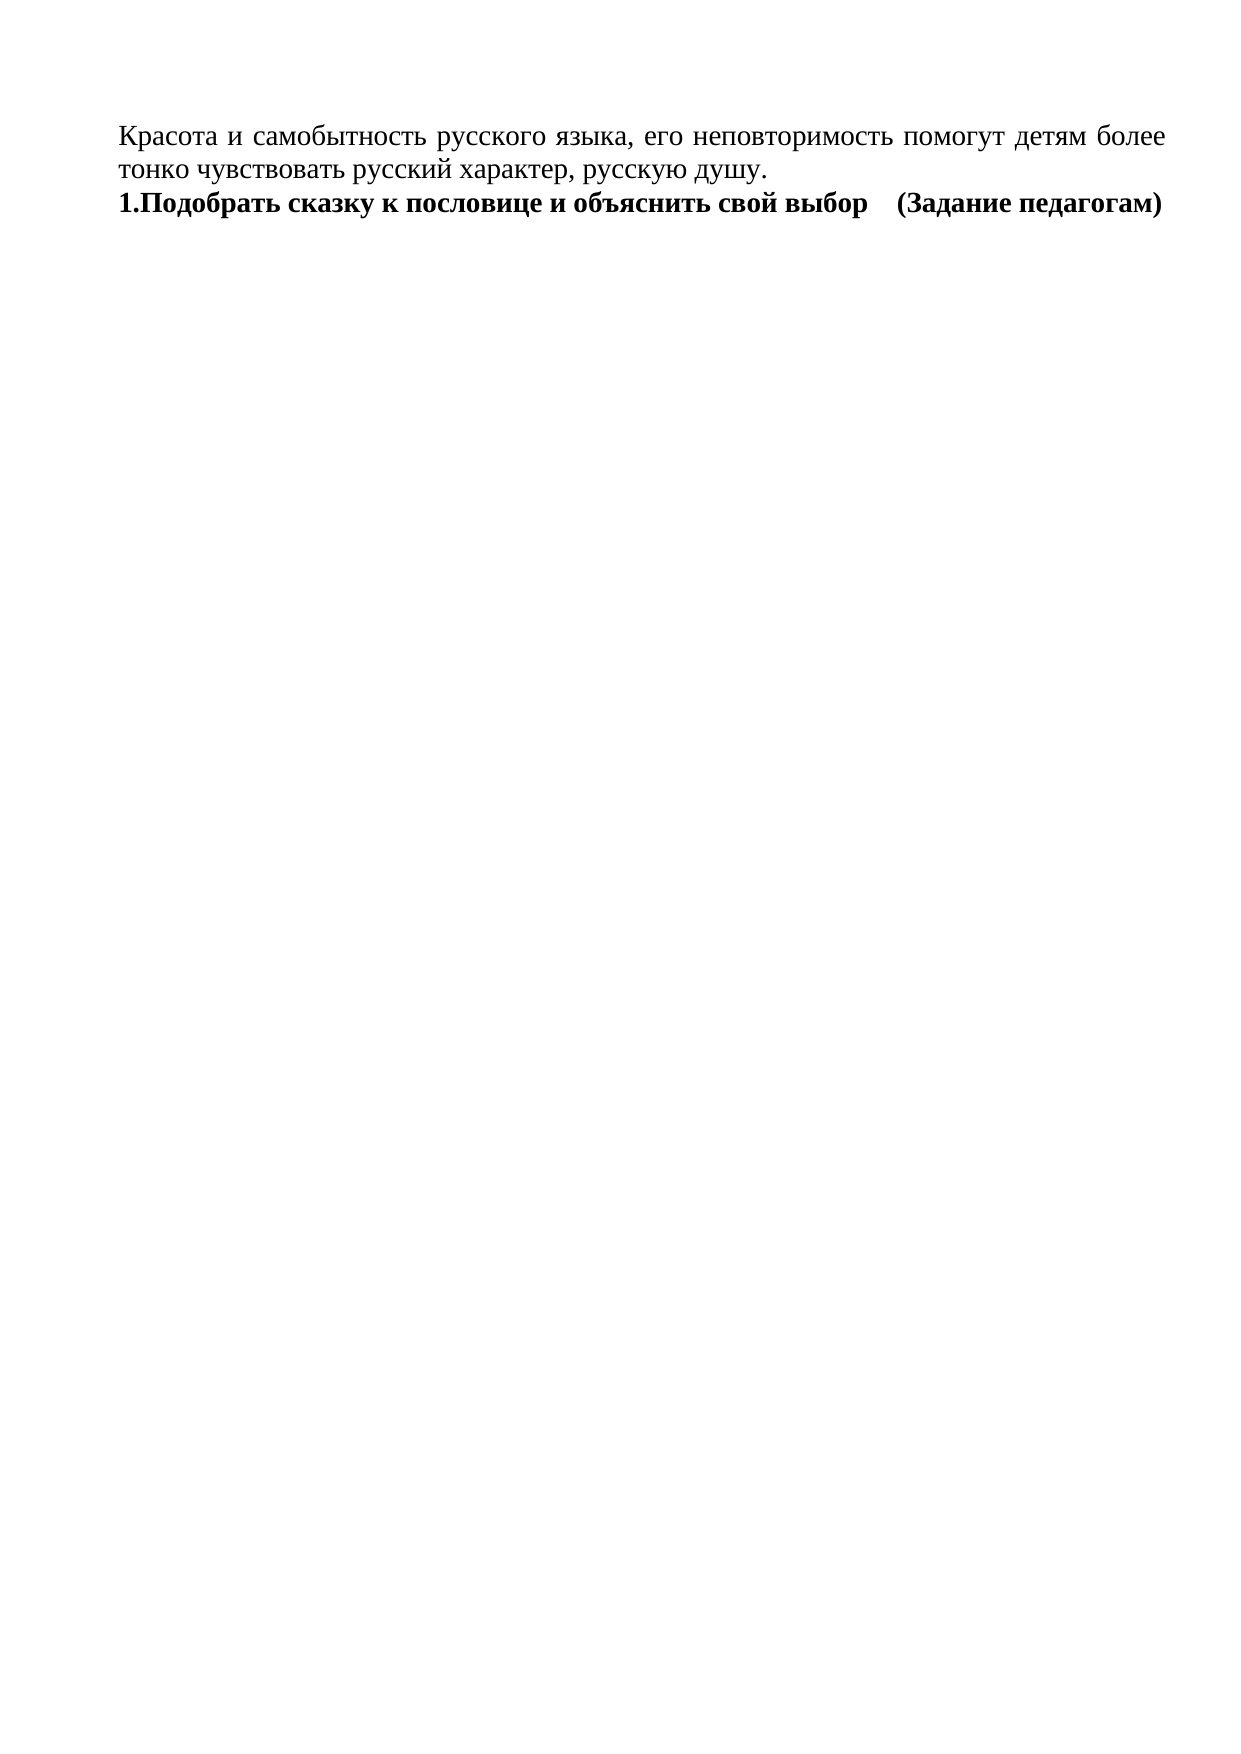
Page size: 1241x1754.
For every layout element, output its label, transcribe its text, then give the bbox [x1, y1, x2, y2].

text 1.Подобрать сказку к пословице и объяснить свой выбор (Задание педагогам) [118, 185, 1166, 219]
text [118, 118, 1166, 185]
